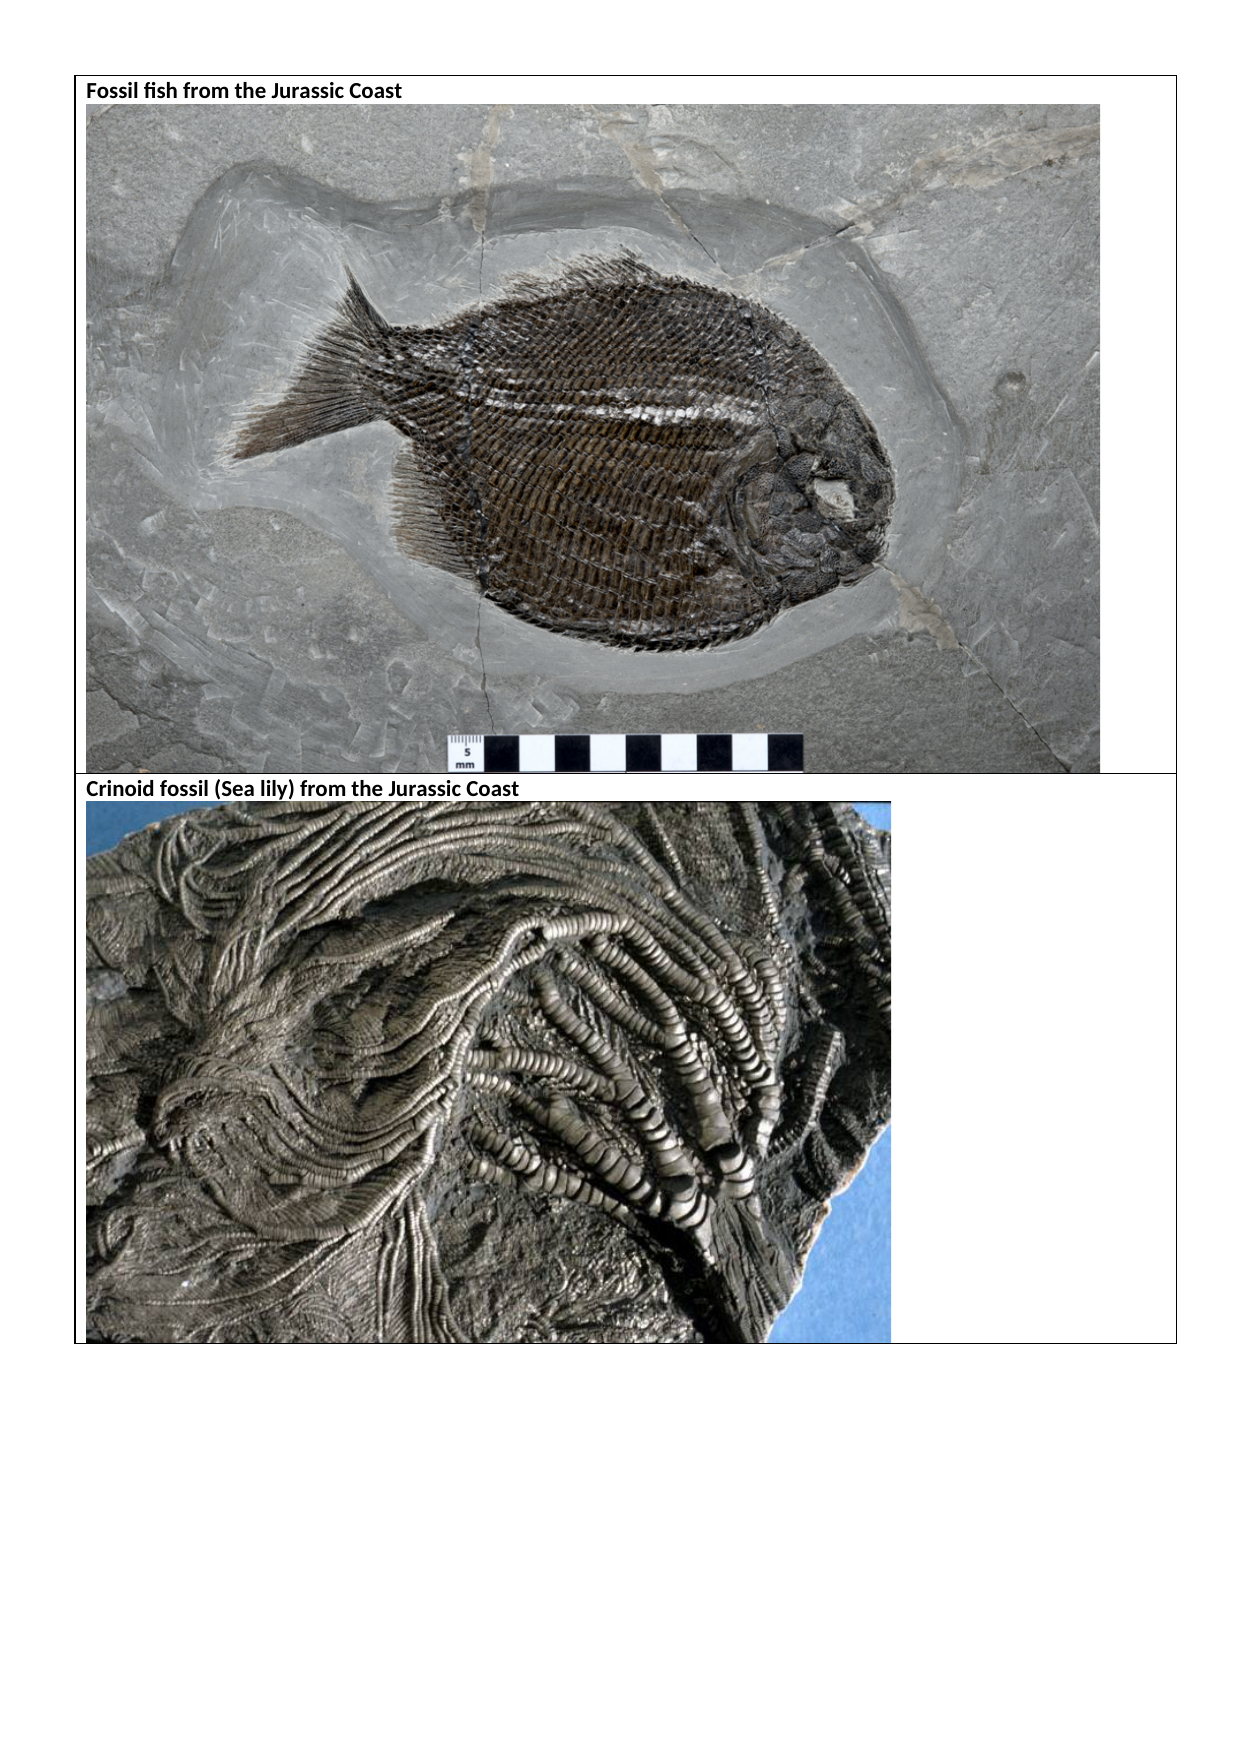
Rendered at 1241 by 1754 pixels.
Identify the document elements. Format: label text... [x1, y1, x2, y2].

picture [86, 104, 1101, 773]
table_header Fossil fish from the Jurassic Coast [76, 76, 1176, 773]
table_cell Crinoid fossil (Sea lily) from the Jurassic Coast [76, 774, 1176, 1342]
picture [86, 801, 892, 1343]
